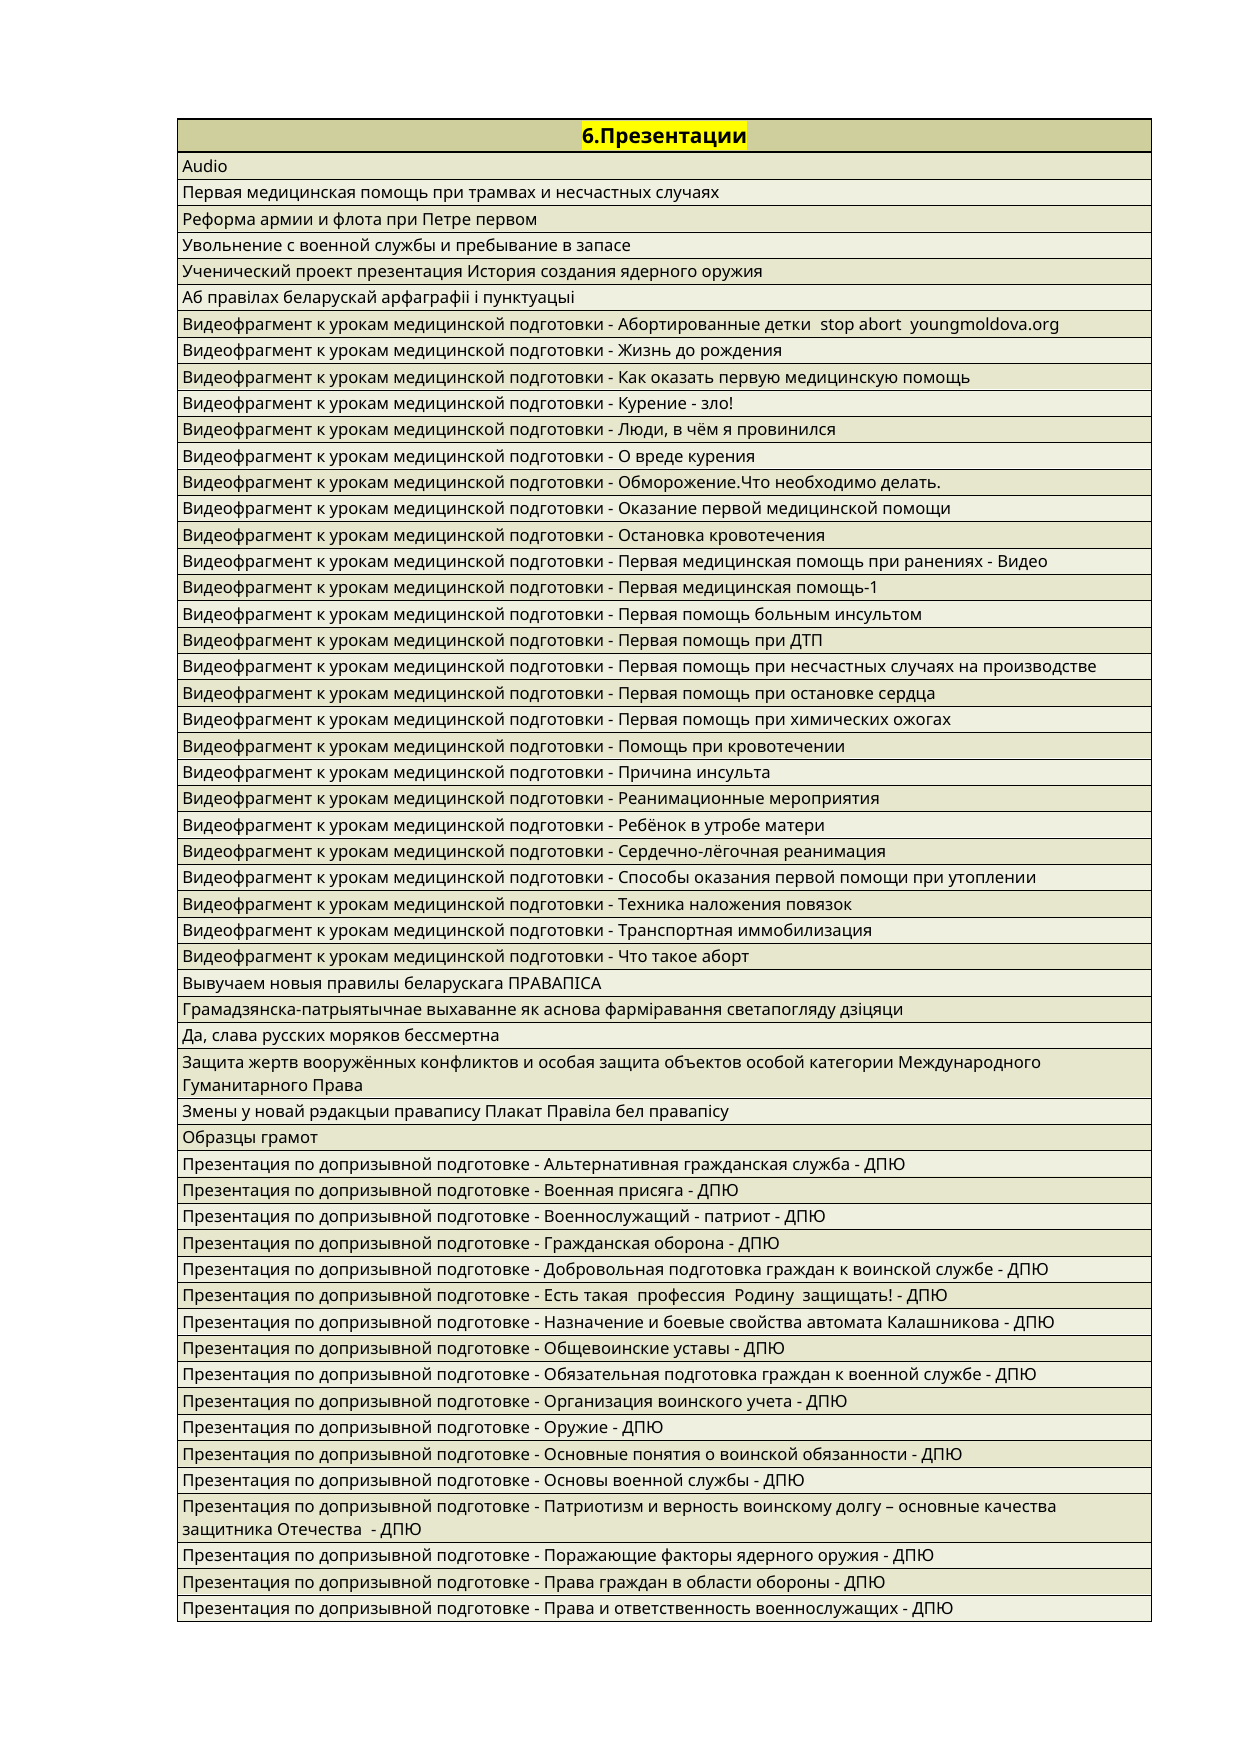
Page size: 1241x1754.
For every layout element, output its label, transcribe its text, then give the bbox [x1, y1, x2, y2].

table_cell Презентация по допризывной подготовке - Права и ответственность военнослужащих - ДПЮ [178, 1596, 1151, 1621]
table_cell Да, слава русских моряков бессмертна [178, 1023, 1151, 1048]
table_cell Презентация по допризывной подготовке - Назначение и боевые свойства автомата Калашникова - ДПЮ [178, 1309, 1151, 1334]
table_cell Видеофрагмент к урокам медицинской подготовки - Остановка кровотечения [178, 522, 1151, 548]
table_cell Презентация по допризывной подготовке - Гражданская оборона - ДПЮ [178, 1230, 1151, 1256]
table_cell Видеофрагмент к урокам медицинской подготовки - Помощь при кровотечении [178, 733, 1151, 758]
table_cell Видеофрагмент к урокам медицинской подготовки - Способы оказания первой помощи при утоплении [178, 865, 1151, 890]
table_cell Видеофрагмент к урокам медицинской подготовки - Реанимационные мероприятия [178, 786, 1151, 811]
table_cell Видеофрагмент к урокам медицинской подготовки - Первая медицинская помощь-1 [178, 575, 1151, 600]
table_cell Видеофрагмент к урокам медицинской подготовки - Жизнь до рождения [178, 338, 1151, 363]
table_cell Презентация по допризывной подготовке - Общевоинские уставы - ДПЮ [178, 1336, 1151, 1361]
table_cell Презентация по допризывной подготовке - Добровольная подготовка граждан к воинской службе - ДПЮ [178, 1257, 1151, 1282]
table_cell Защита жертв вооружённых конфликтов и особая защита объектов особой категории Международного Гуманитарного Права [178, 1049, 1151, 1097]
table_cell Презентация по допризывной подготовке - Основы военной службы - ДПЮ [178, 1468, 1151, 1493]
table_cell Видеофрагмент к урокам медицинской подготовки - Курение - зло! [178, 391, 1151, 416]
table_cell Видеофрагмент к урокам медицинской подготовки - Обморожение.Что необходимо делать. [178, 470, 1151, 495]
table_cell Видеофрагмент к урокам медицинской подготовки - Причина инсульта [178, 760, 1151, 785]
table_cell Презентация по допризывной подготовке - Патриотизм и верность воинскому долгу – основные качества защитника Отечества - ДПЮ [178, 1494, 1151, 1542]
table_cell Увольнение с военной службы и пребывание в запасе [178, 233, 1151, 258]
table_cell Видеофрагмент к урокам медицинской подготовки - Оказание первой медицинской помощи [178, 496, 1151, 521]
table_cell Ученический проект презентация История создания ядерного оружия [178, 259, 1151, 284]
table_cell Аб правілах беларускай арфаграфіі і пунктуацыі [178, 285, 1151, 310]
table_cell Видеофрагмент к урокам медицинской подготовки - Первая помощь больным инсультом [178, 601, 1151, 627]
table_cell Видеофрагмент к урокам медицинской подготовки - Первая помощь при ДТП [178, 628, 1151, 653]
table_cell Видеофрагмент к урокам медицинской подготовки - Ребёнок в утробе матери [178, 812, 1151, 837]
table_cell Презентация по допризывной подготовке - Обязательная подготовка граждан к военной службе - ДПЮ [178, 1362, 1151, 1387]
table_cell Видеофрагмент к урокам медицинской подготовки - Сердечно-лёгочная реанимация [178, 839, 1151, 864]
table_cell Видеофрагмент к урокам медицинской подготовки - Люди, в чём я провинился [178, 417, 1151, 442]
table_cell Видеофрагмент к урокам медицинской подготовки - Первая помощь при химических ожогах [178, 707, 1151, 732]
table_cell Вывучаем новыя правилы беларускага ПРАВАПІСА [178, 970, 1151, 996]
table_cell Змены у новай рэдакцыи правапису Плакат Правіла бел правапісу [178, 1099, 1151, 1124]
table_cell Видеофрагмент к урокам медицинской подготовки - О вреде курения [178, 443, 1151, 468]
table_cell Презентация по допризывной подготовке - Основные понятия о воинской обязанности - ДПЮ [178, 1441, 1151, 1466]
table_cell Презентация по допризывной подготовке - Военнослужащий - патриот - ДПЮ [178, 1204, 1151, 1229]
table_cell Презентация по допризывной подготовке - Поражающие факторы ядерного оружия - ДПЮ [178, 1543, 1151, 1568]
table_cell Видеофрагмент к урокам медицинской подготовки - Как оказать первую медицинскую помощь [178, 364, 1151, 389]
table_cell Презентация по допризывной подготовке - Права граждан в области обороны - ДПЮ [178, 1569, 1151, 1594]
table_cell Презентация по допризывной подготовке - Организация воинского учета - ДПЮ [178, 1388, 1151, 1414]
table_cell Audio [178, 153, 1151, 179]
table_cell Видеофрагмент к урокам медицинской подготовки - Абортированные детки stop abort youngmoldova.org [178, 311, 1151, 337]
table_cell Презентация по допризывной подготовке - Военная присяга - ДПЮ [178, 1178, 1151, 1203]
table_cell Грамадзянска-патрыятычнае выхаванне як аснова фарміравання светапогляду дзіцяци [178, 997, 1151, 1022]
table_cell Реформа армии и флота при Петре первом [178, 206, 1151, 231]
table_cell Видеофрагмент к урокам медицинской подготовки - Транспортная иммобилизация [178, 918, 1151, 943]
table_cell Видеофрагмент к урокам медицинской подготовки - Техника наложения повязок [178, 891, 1151, 917]
table_cell Презентация по допризывной подготовке - Есть такая профессия Родину защищать! - ДПЮ [178, 1283, 1151, 1308]
table_cell Видеофрагмент к урокам медицинской подготовки - Первая помощь при несчастных случаях на производстве [178, 654, 1151, 679]
table_cell Видеофрагмент к урокам медицинской подготовки - Что такое аборт [178, 944, 1151, 969]
table_cell Презентация по допризывной подготовке - Оружие - ДПЮ [178, 1415, 1151, 1440]
table_cell Презентация по допризывной подготовке - Альтернативная гражданская служба - ДПЮ [178, 1151, 1151, 1176]
table_cell Видеофрагмент к урокам медицинской подготовки - Первая помощь при остановке сердца [178, 680, 1151, 706]
table_cell Образцы грамот [178, 1125, 1151, 1150]
table_cell 6.Презентации [178, 120, 1151, 151]
table_cell Видеофрагмент к урокам медицинской подготовки - Первая медицинская помощь при ранениях - Видео [178, 549, 1151, 574]
table_cell Первая медицинская помощь при трамвах и несчастных случаях [178, 180, 1151, 205]
